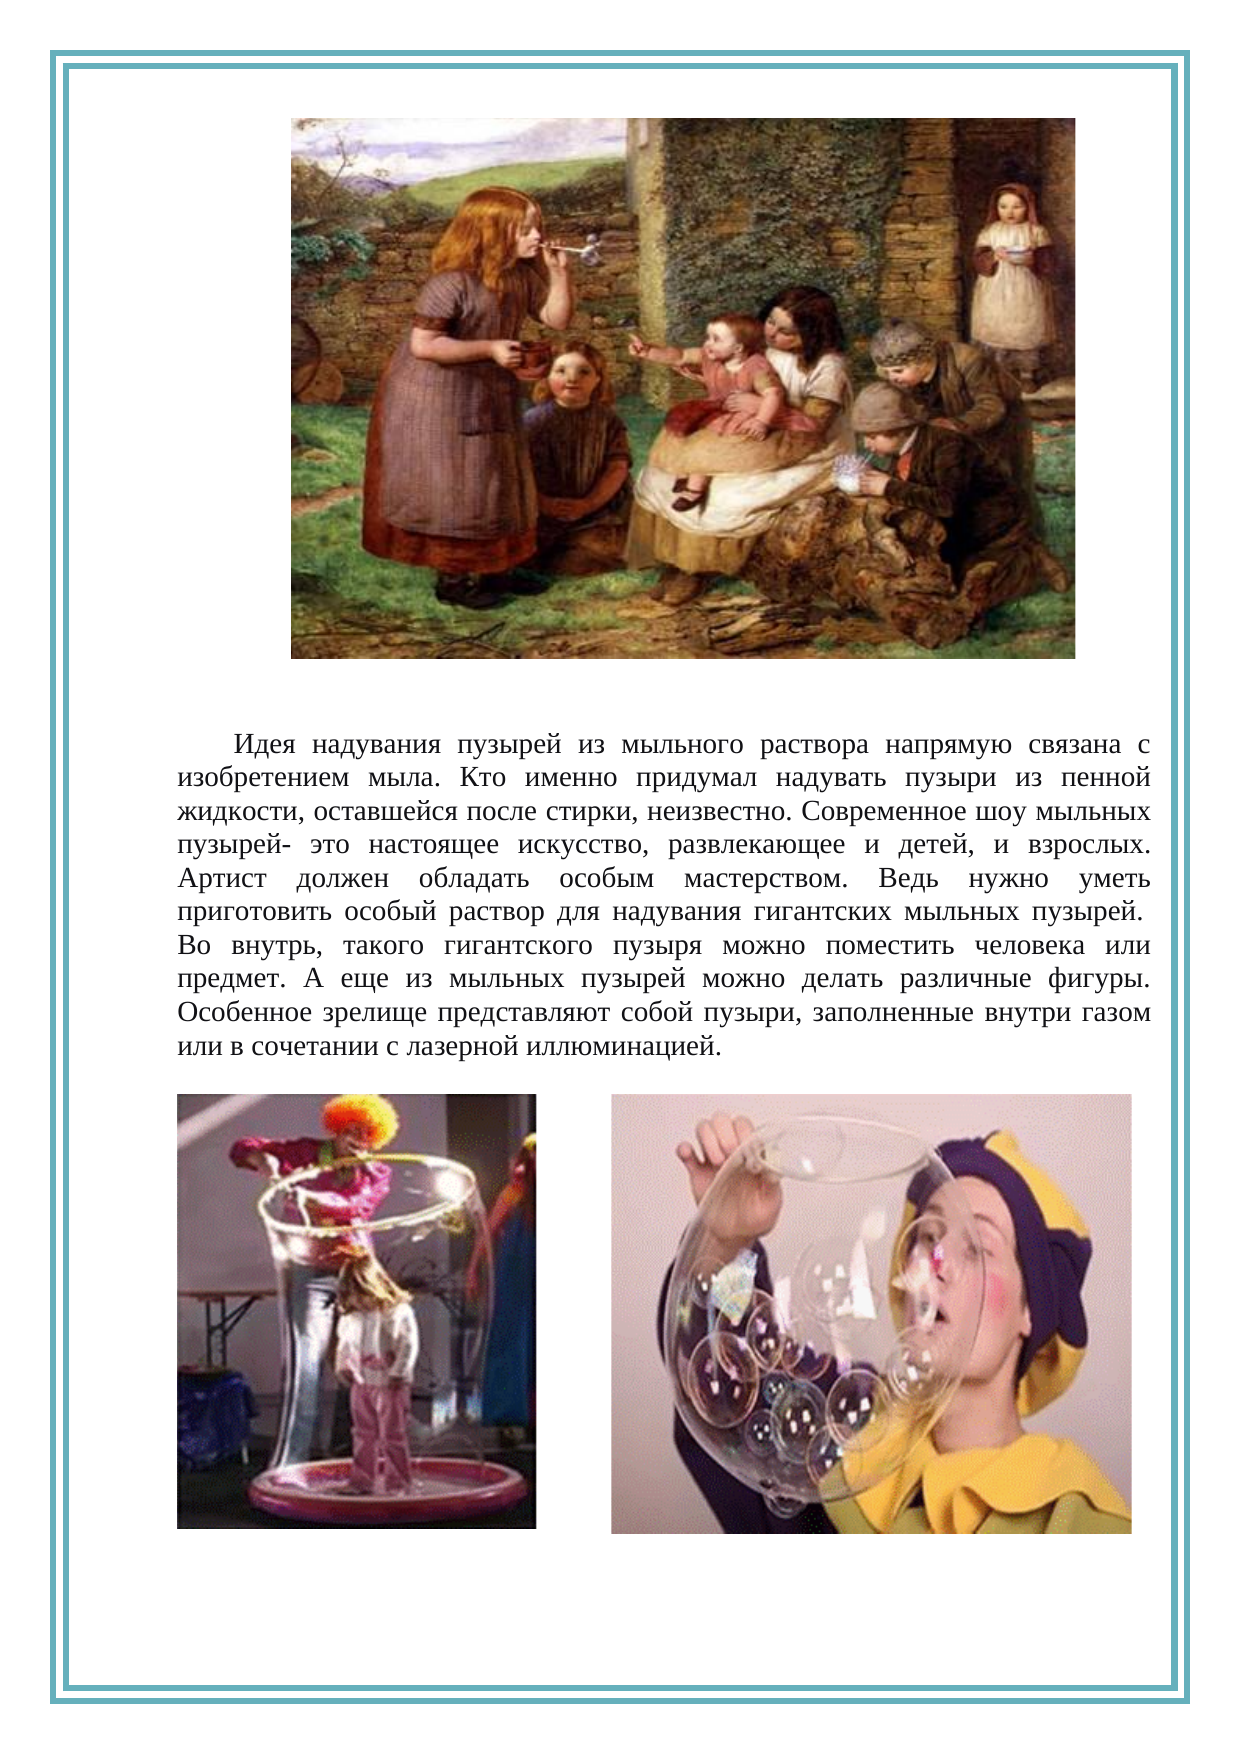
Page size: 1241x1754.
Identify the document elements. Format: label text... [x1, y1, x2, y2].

text Идея надувания пузырей из мыльного раствора напрямую связана с изобретением мыла. Кто именно придумал надувать пузыри из пенной жидкости, оставшейся после стирки, неизвестно. Современное шоу мыльных пузырей- это настоящее искусство, развлекающее и детей, и взрослых. Артист должен обладать особым мастерством. Ведь нужно уметь приготовить особый раствор для надувания гигантских мыльных пузырей. Во внутрь, такого гигантского пузыря можно поместить человека или предмет. А еще из мыльных пузырей можно делать различные фигуры. Особенное зрелище представляют собой пузыри, заполненные внутри газом или в сочетании с лазерной иллюминацией. [177, 726, 1152, 1061]
picture [611, 1094, 1132, 1534]
picture [177, 1094, 537, 1529]
picture [291, 118, 1076, 659]
